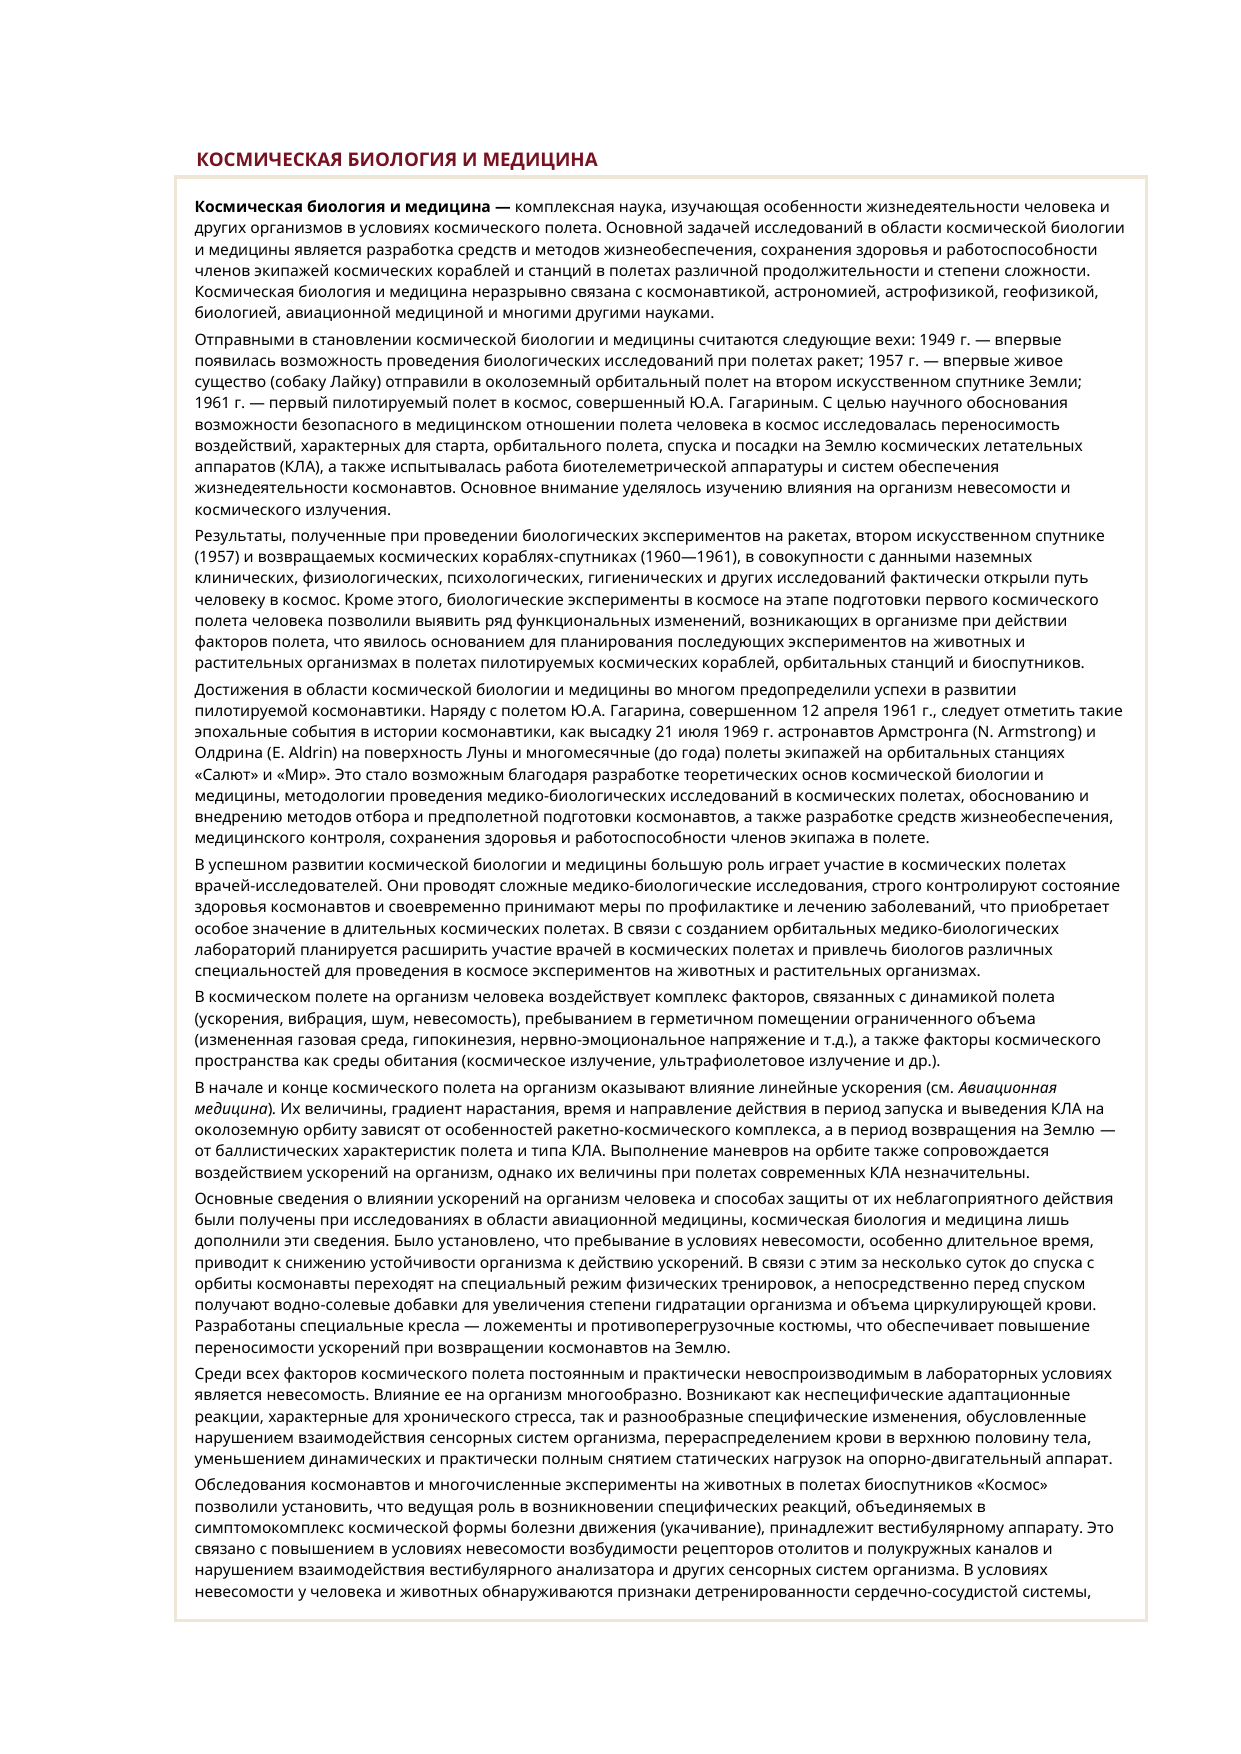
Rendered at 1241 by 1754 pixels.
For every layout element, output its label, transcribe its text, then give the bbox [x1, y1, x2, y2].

table_header КОСМИЧЕСКАЯ БИОЛОГИЯ И МЕДИЦИНА [174, 118, 1148, 175]
table_cell [174, 175, 1148, 1622]
